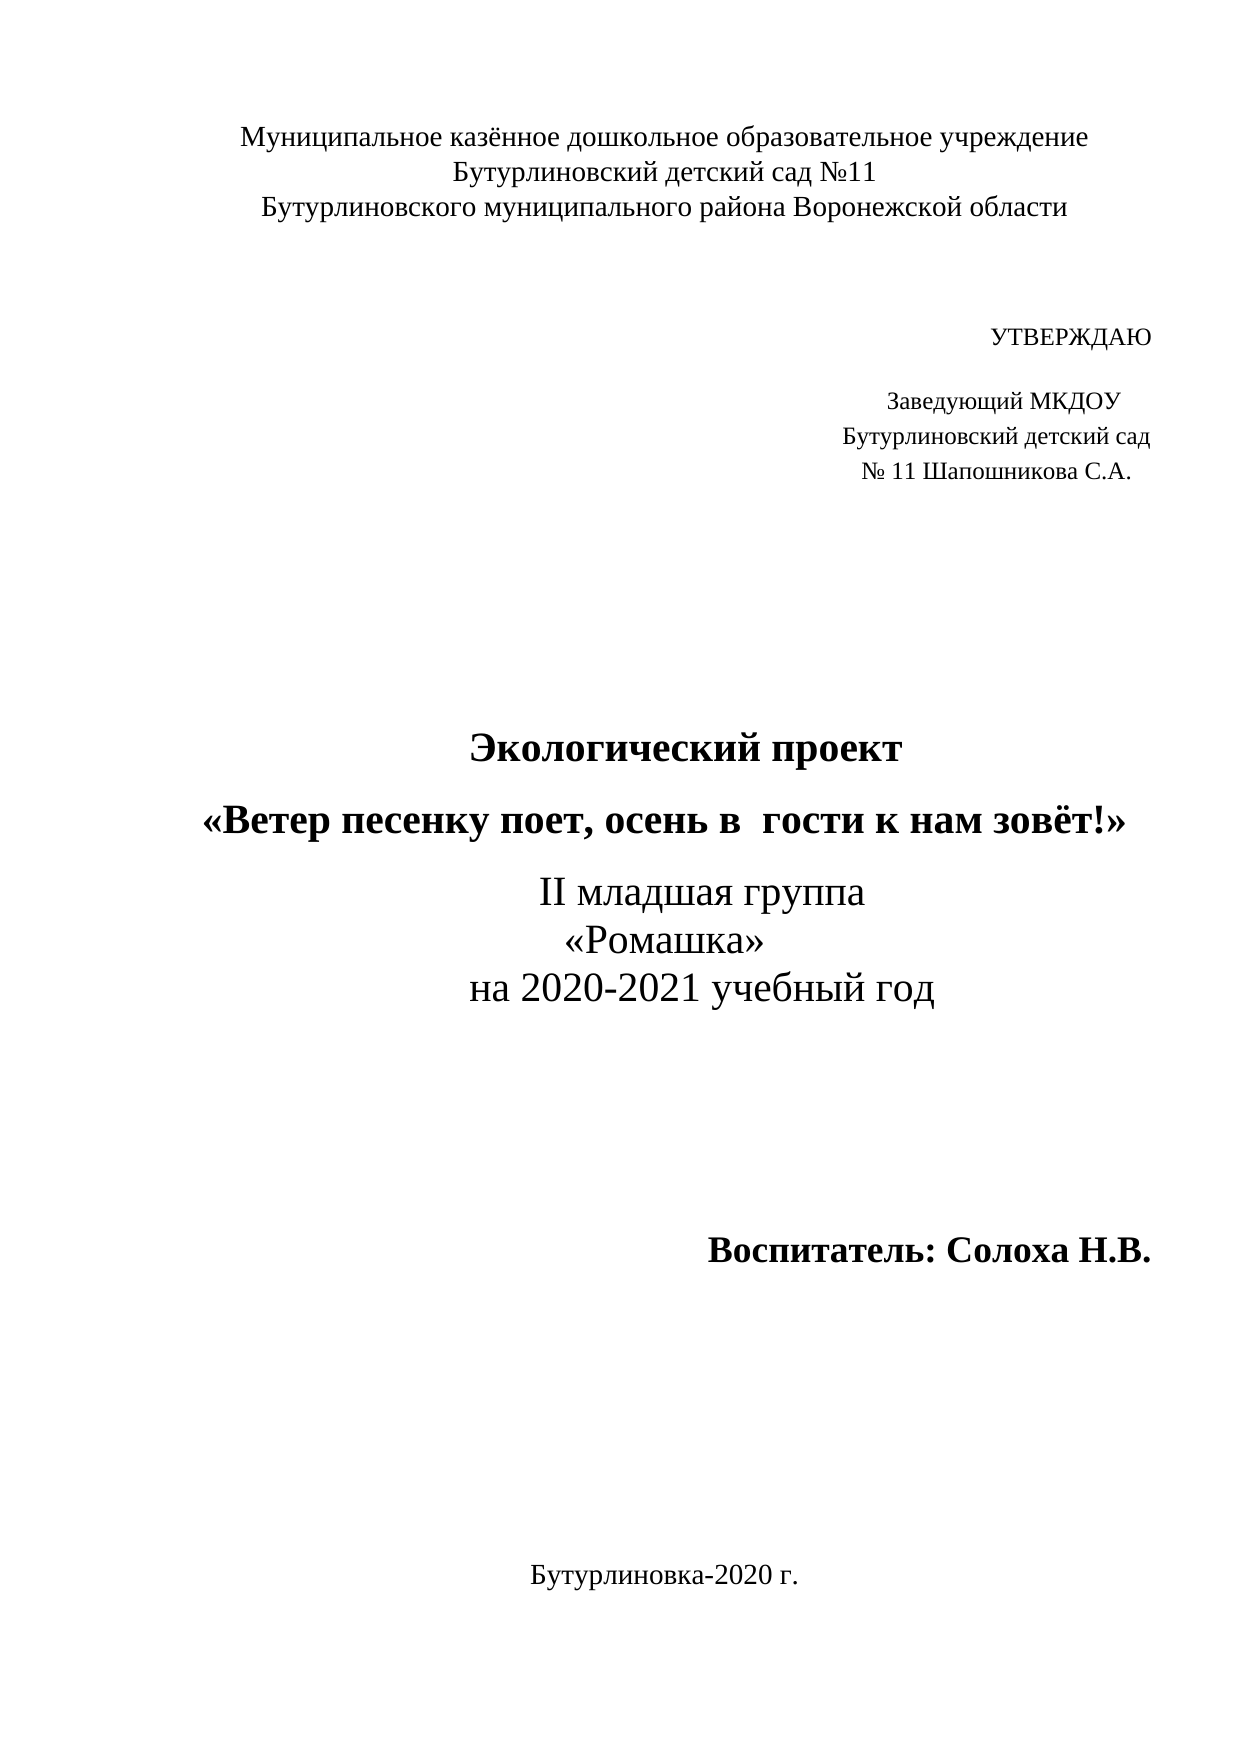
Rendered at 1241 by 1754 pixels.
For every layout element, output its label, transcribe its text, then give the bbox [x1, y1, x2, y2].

text II младшая группа [252, 866, 1152, 914]
text Муниципальное казённое дошкольное образовательное учреждение Бутурлиновский детский сад №11 Бутурлиновского муниципального района Воронежской области [177, 118, 1152, 223]
text «Ромашка» [177, 914, 1152, 962]
text Бутурлиновка-2020 г. [177, 1556, 1152, 1591]
text Экологический проект [190, 723, 1139, 771]
text «Ветер песенку поет, осень в гости к нам зовёт!» [177, 794, 1152, 842]
text на 2020-2021 учебный год [252, 962, 1152, 1010]
text Воспитатель: Солоха Н.В. [252, 1227, 1152, 1270]
text Заведующий МКДОУ Бутурлиновский детский сад № 11 Шапошникова С.А. [841, 380, 1152, 485]
text УТВЕРЖДАЮ [162, 316, 1152, 351]
